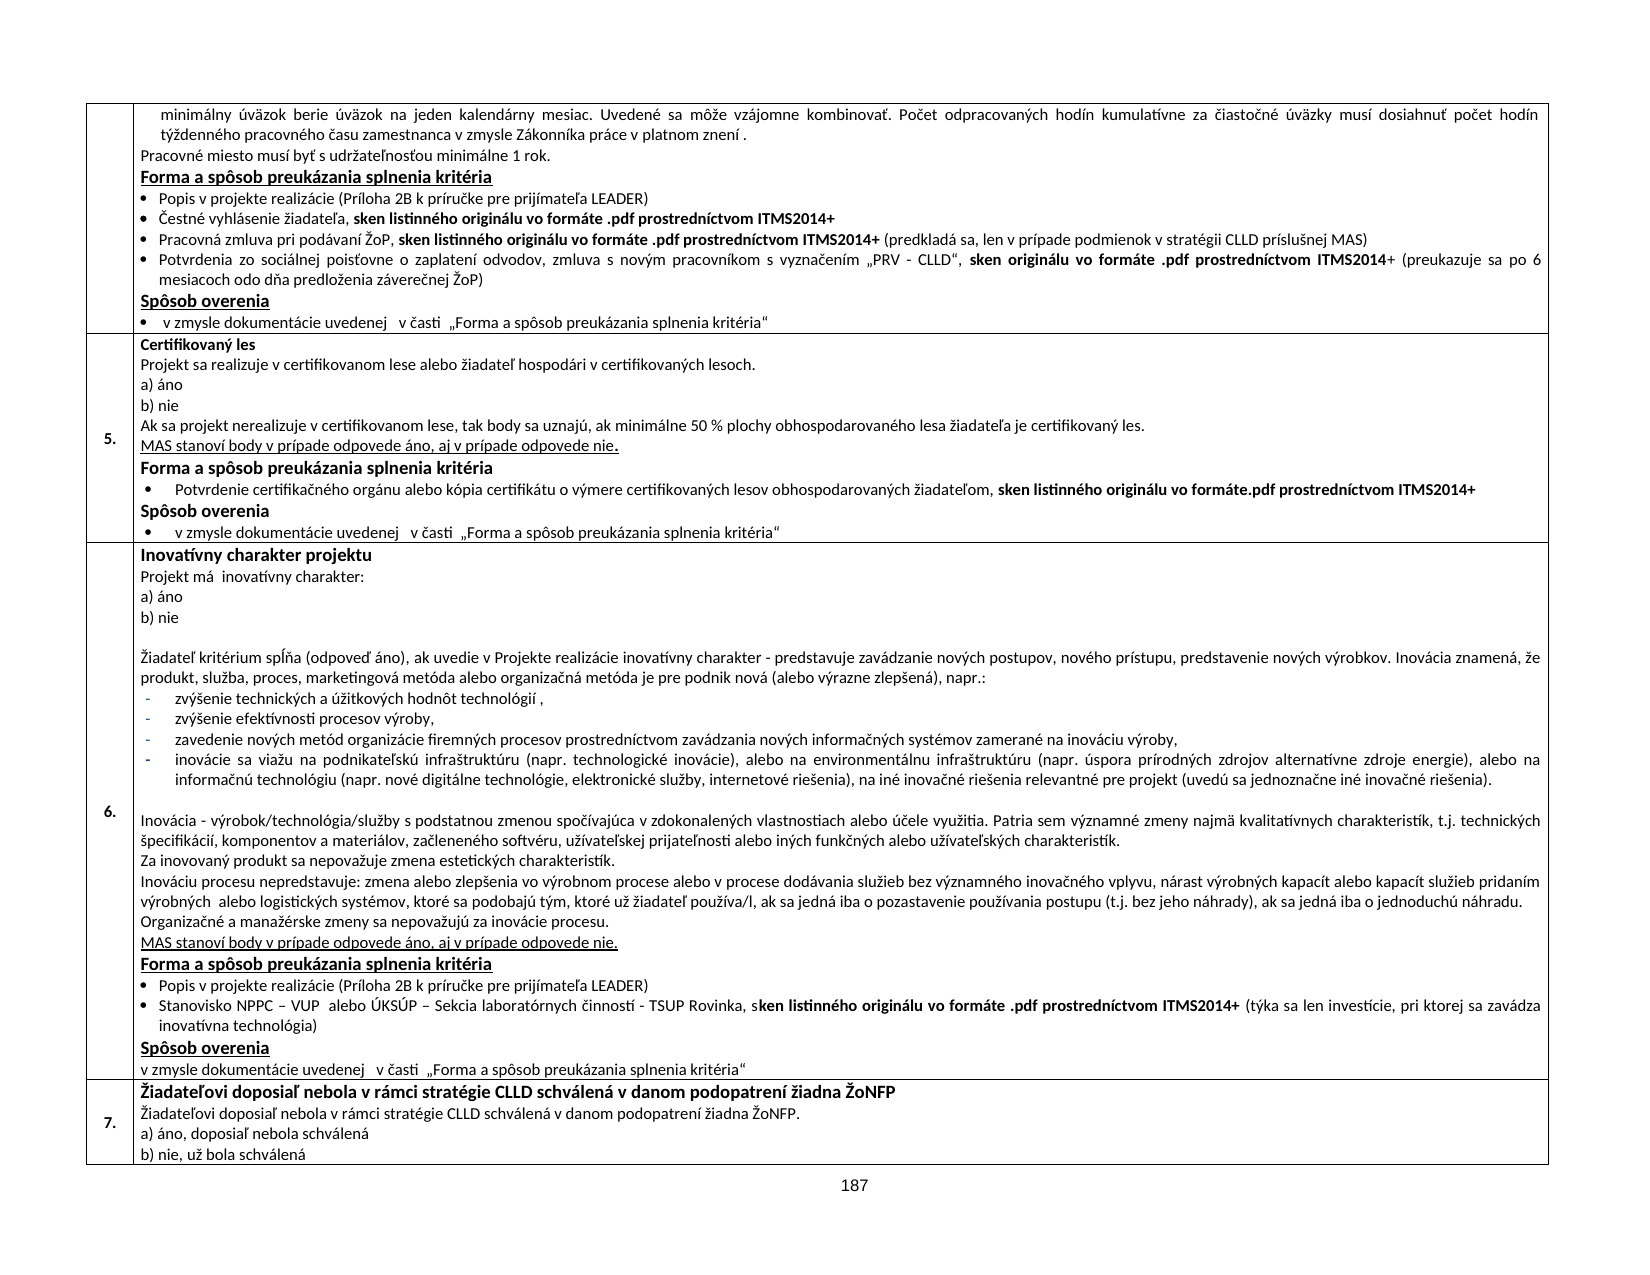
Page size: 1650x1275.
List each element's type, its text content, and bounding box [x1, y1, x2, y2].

table_cell Inovatívny charakter projektu Projekt má inovatívny charakter: a) áno b) nie Žiadateľ kritérium spĺňa (odpoveď áno), ak uvedie v Projekte realizácie inovatívny charakter - predstavuje zavádzanie nových postupov, nového prístupu, predstavenie nových výrobkov. Inovácia znamená, že produkt, služba, proces, marketingová metóda alebo organizačná metóda je pre podnik nová (alebo výrazne zlepšená), napr.: zvýšenie technických a úžitkových hodnôt technológií , zvýšenie efektívnosti procesov výroby, zavedenie nových metód organizácie firemných procesov prostredníctvom zavádzania nových informačných systémov zamerané na inováciu výroby, inovácie sa viažu na podnikateľskú infraštruktúru (napr. technologické inovácie), alebo na environmentálnu infraštruktúru (napr. úspora prírodných zdrojov alternatívne zdroje energie), alebo na informačnú technológiu (napr. nové digitálne technológie, elektronické služby, internetové riešenia), na iné inovačné riešenia relevantné pre projekt (uvedú sa jednoznačne iné inovačné riešenia). Inovácia - výrobok/technológia/služby s podstatnou zmenou spočívajúca v zdokonalených vlastnostiach alebo účele využitia. Patria sem významné zmeny najmä kvalitatívnych charakteristík, t.j. technických špecifikácií, komponentov a materiálov, začleneného softvéru, užívateľskej prijateľnosti alebo iných funkčných alebo užívateľských charakteristík. Za inovovaný produkt sa nepovažuje zmena estetických charakteristík. Inováciu procesu nepredstavuje: zmena alebo zlepšenia vo výrobnom procese alebo v procese dodávania služieb bez významného inovačného vplyvu, nárast výrobných kapacít alebo kapacít služieb pridaním výrobných alebo logistických systémov, ktoré sa podobajú tým, ktoré už žiadateľ používa/l, ak sa jedná iba o pozastavenie používania postupu (t.j. bez jeho náhrady), ak sa jedná iba o jednoduchú náhradu. Organizačné a manažérske zmeny sa nepovažujú za inovácie procesu. MAS stanoví body v prípade odpovede áno, aj v prípade odpovede nie. Forma a spôsob preukázania splnenia kritéria Popis v projekte realizácie (Príloha 2B k príručke pre prijímateľa LEADER) Stanovisko NPPC – VUP alebo ÚKSÚP – Sekcia laboratórnych činností - TSUP Rovinka, sken listinného originálu vo formáte .pdf prostredníctvom ITMS2014+ (týka sa len investície, pri ktorej sa zavádza inovatívna technológia) Spôsob overenia v zmysle dokumentácie uvedenej v časti „Forma a spôsob preukázania splnenia kritéria“ [134, 543, 1548, 1079]
table_cell 4. [87, 104, 133, 333]
table_cell 5. [87, 334, 133, 542]
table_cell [134, 1080, 1548, 1164]
table_cell Certifikovaný les Projekt sa realizuje v certifikovanom lese alebo žiadateľ hospodári v certifikovaných lesoch. a) áno b) nie Ak sa projekt nerealizuje v certifikovanom lese, tak body sa uznajú, ak minimálne 50 % plochy obhospodarovaného lesa žiadateľa je certifikovaný les. MAS stanoví body v prípade odpovede áno, aj v prípade odpovede nie. Forma a spôsob preukázania splnenia kritéria Potvrdenie certifikačného orgánu alebo kópia certifikátu o výmere certifikovaných lesov obhospodarovaných žiadateľom, sken listinného originálu vo formáte.pdf prostredníctvom ITMS2014+ Spôsob overenia v zmysle dokumentácie uvedenej v časti „Forma a spôsob preukázania splnenia kritéria“ [134, 334, 1548, 542]
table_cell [134, 104, 1548, 333]
table_cell 7. [87, 1080, 133, 1164]
table_cell 6. [87, 543, 133, 1079]
